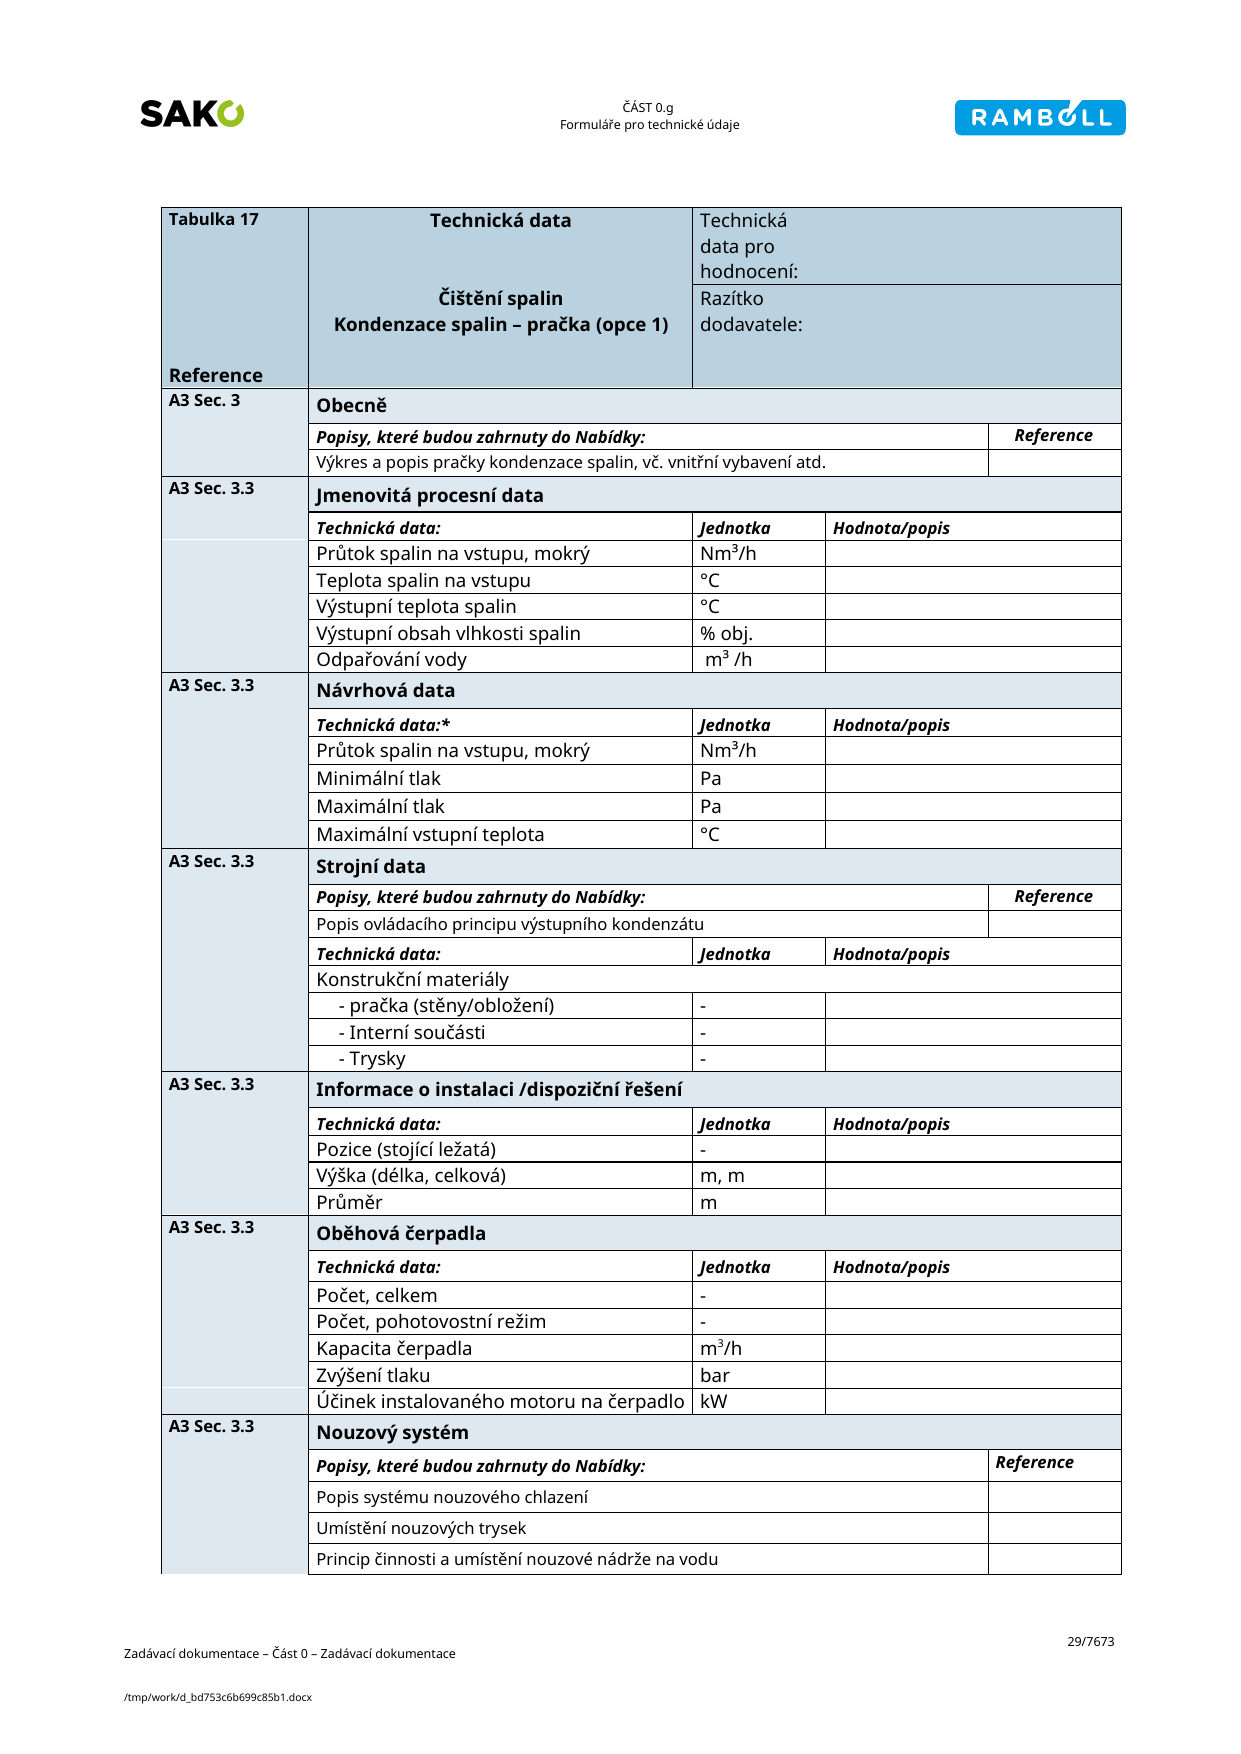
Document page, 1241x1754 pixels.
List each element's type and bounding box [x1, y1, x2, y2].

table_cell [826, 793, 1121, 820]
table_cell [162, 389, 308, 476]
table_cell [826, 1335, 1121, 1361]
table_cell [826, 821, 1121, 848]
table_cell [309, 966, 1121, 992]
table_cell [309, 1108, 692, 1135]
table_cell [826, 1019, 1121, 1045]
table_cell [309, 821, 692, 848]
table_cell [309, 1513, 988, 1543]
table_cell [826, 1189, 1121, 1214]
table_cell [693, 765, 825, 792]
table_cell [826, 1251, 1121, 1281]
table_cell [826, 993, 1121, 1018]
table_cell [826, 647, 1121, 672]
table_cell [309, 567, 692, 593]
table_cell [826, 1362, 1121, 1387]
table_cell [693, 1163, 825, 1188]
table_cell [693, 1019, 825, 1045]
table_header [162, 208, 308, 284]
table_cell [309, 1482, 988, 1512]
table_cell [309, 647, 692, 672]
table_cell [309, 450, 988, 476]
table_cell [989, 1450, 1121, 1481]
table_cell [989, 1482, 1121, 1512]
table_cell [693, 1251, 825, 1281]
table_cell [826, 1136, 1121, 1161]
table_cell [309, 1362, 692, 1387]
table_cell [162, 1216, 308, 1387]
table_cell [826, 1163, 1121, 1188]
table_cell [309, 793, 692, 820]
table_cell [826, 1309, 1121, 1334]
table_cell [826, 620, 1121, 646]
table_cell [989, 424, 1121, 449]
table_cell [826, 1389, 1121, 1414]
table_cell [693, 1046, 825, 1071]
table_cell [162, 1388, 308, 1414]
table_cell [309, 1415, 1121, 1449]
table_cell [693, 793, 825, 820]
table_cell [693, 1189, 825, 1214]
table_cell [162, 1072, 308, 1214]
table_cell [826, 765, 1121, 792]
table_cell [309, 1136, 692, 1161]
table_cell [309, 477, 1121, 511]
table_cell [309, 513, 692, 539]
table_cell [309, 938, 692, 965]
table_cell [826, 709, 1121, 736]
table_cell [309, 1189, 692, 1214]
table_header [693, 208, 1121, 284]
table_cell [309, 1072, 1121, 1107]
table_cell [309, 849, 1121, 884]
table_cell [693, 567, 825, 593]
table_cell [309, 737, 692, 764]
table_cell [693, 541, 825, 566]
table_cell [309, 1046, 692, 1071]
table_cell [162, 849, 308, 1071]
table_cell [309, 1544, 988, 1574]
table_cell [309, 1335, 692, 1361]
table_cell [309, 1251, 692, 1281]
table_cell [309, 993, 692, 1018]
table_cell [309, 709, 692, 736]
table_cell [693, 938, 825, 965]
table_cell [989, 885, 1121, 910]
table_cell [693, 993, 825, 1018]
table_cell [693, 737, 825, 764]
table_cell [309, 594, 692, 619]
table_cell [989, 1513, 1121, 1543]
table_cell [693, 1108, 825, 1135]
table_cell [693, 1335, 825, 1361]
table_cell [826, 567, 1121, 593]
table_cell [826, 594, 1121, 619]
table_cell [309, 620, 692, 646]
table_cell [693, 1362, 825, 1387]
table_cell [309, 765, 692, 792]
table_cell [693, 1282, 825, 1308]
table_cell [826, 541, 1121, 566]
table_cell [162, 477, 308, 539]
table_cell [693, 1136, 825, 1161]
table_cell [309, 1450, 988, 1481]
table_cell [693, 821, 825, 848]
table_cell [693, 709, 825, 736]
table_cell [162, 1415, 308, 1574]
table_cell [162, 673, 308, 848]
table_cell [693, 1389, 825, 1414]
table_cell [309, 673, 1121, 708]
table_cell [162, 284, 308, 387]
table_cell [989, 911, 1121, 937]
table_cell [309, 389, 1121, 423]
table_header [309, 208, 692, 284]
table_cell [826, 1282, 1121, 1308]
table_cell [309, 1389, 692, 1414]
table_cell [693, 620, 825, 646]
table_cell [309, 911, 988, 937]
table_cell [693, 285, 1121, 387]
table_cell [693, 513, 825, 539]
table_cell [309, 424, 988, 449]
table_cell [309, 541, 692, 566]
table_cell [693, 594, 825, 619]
picture [140, 100, 244, 127]
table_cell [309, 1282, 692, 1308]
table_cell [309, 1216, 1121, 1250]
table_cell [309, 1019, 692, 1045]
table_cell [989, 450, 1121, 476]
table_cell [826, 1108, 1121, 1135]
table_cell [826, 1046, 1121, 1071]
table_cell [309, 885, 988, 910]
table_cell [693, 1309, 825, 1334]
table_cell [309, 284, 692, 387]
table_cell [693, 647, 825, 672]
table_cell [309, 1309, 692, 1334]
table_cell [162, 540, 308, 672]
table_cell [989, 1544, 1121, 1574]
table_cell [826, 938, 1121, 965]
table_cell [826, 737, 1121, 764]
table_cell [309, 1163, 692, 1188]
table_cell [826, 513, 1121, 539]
